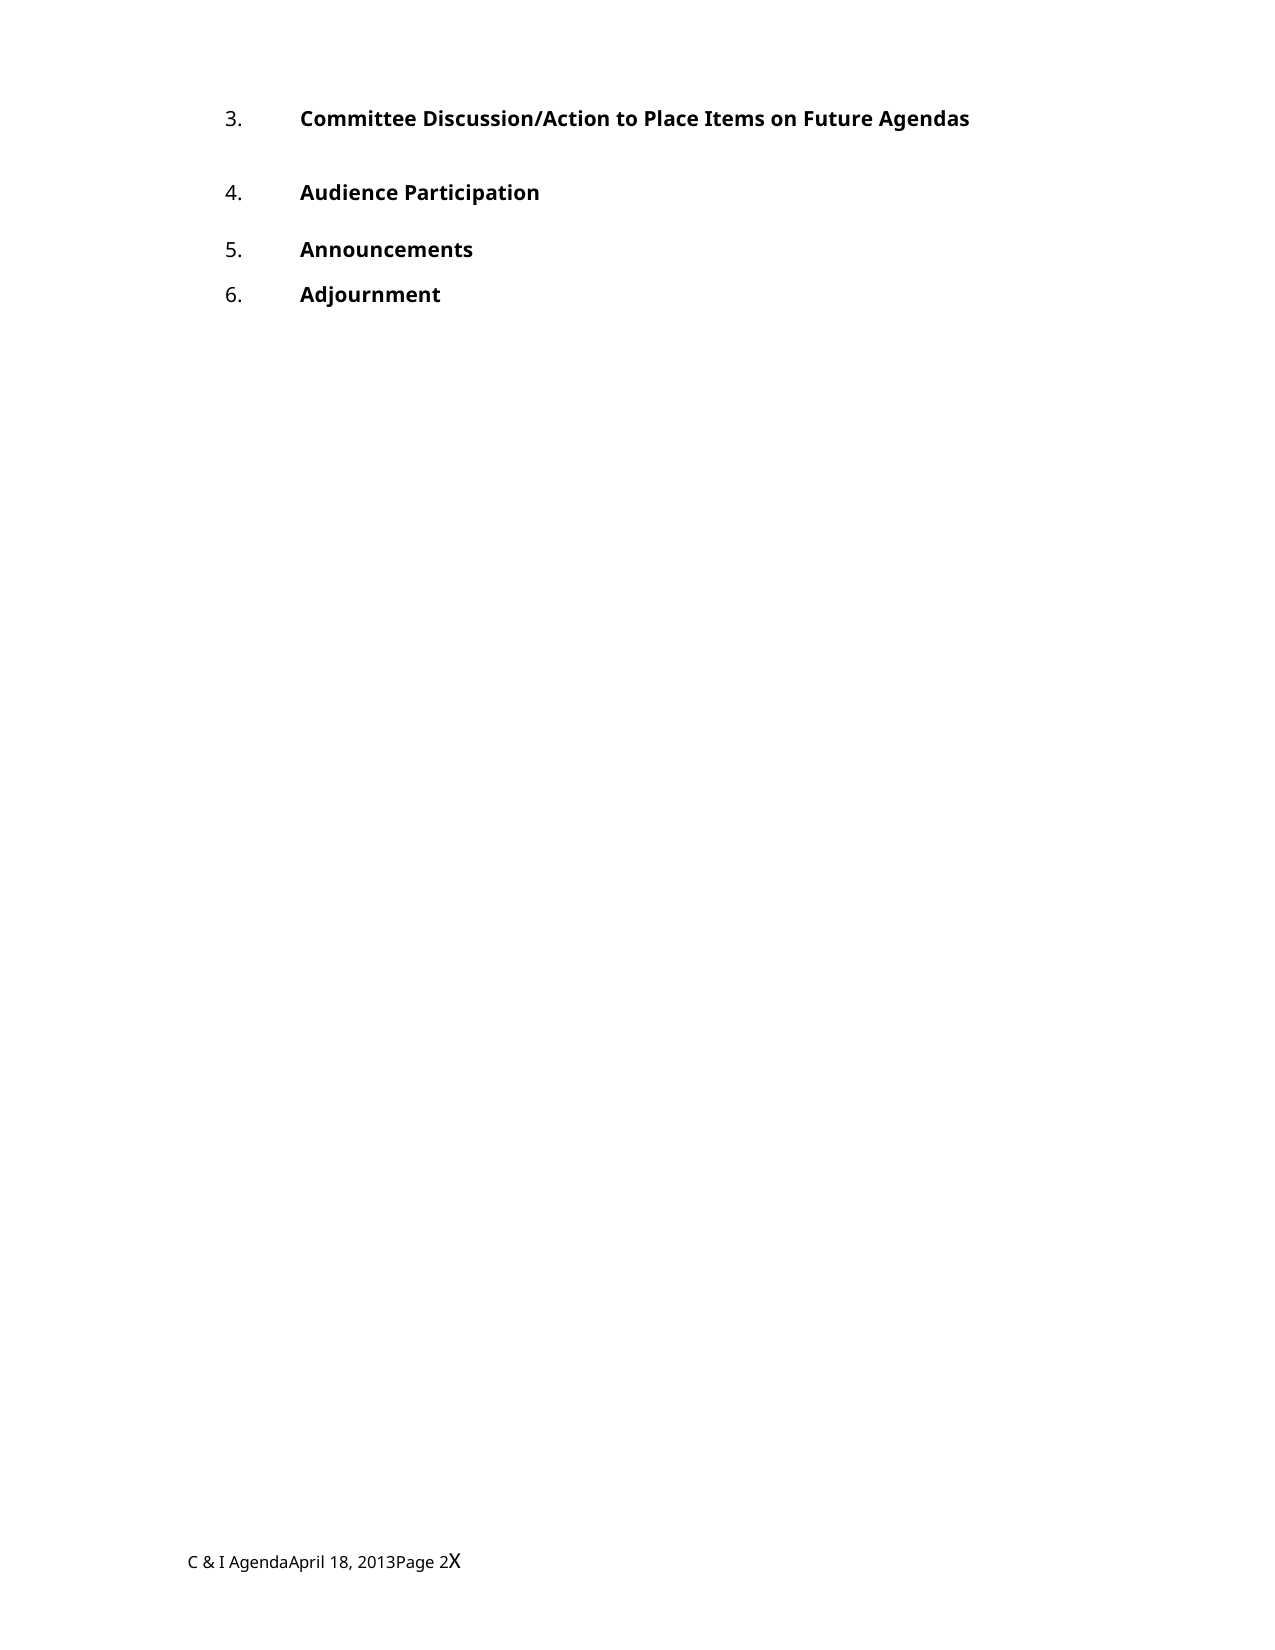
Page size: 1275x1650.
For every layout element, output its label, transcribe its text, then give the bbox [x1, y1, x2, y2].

text 5. Announcements [225, 235, 1125, 263]
text 6. Adjournment [225, 280, 1125, 309]
text 4. Audience Participation [150, 178, 1125, 206]
text 3. Committee Discussion/Action to Place Items on Future Agendas [150, 103, 1125, 132]
